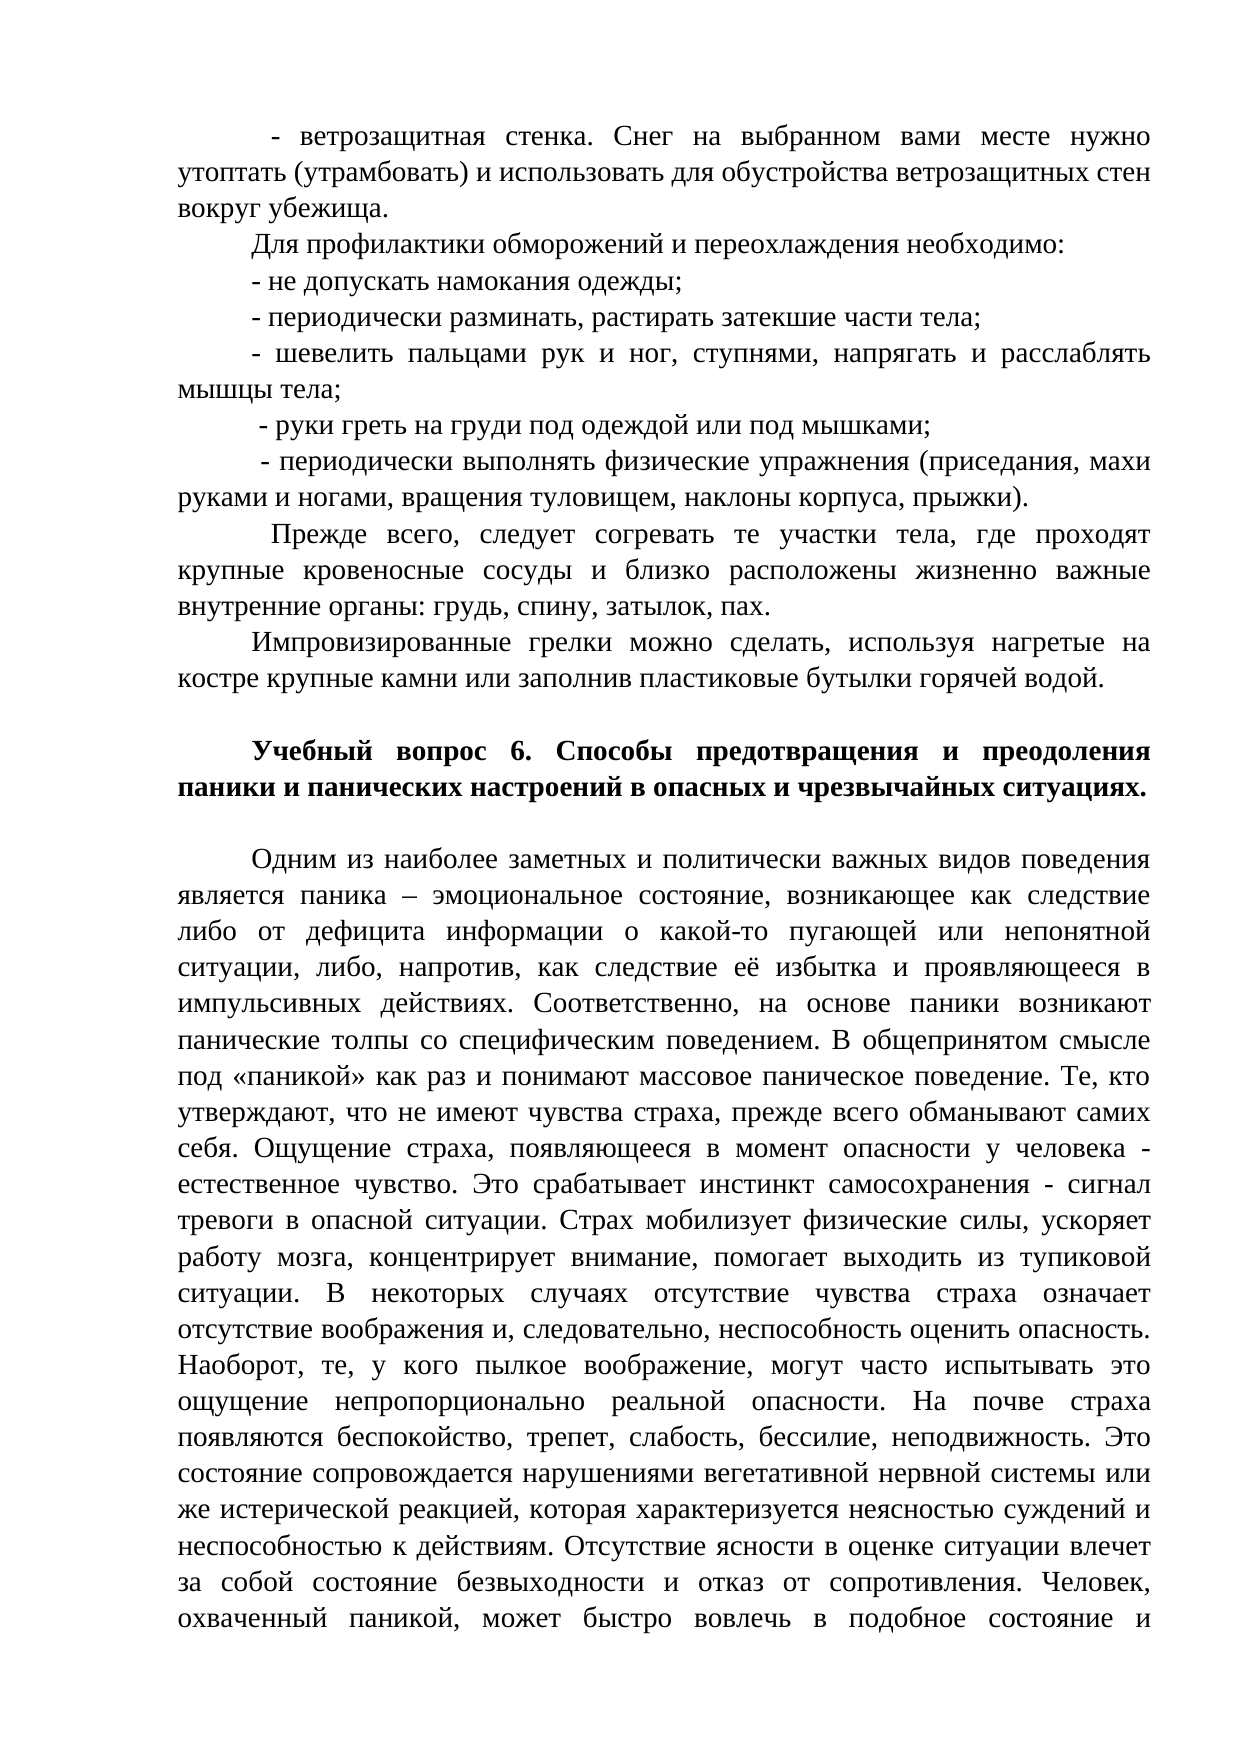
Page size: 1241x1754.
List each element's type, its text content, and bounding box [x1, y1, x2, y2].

text - руки греть на груди под одеждой или под мышками; [177, 407, 1152, 441]
text Импровизированные грелки можно сделать, используя нагретые на костре крупные камни или заполнив пластиковые бутылки горячей водой. [177, 624, 1152, 694]
text - шевелить пальцами рук и ног, ступнями, напрягать и расслаблять мышцы тела; [177, 335, 1152, 405]
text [177, 841, 1152, 1634]
text - не допускать намокания одежды; [177, 263, 1152, 296]
text Для профилактики обморожений и переохлаждения необходимо: [177, 227, 1152, 260]
text - ветрозащитная стенка. Снег на выбранном вами месте нужно утоптать (утрамбовать) и использовать для обустройства ветрозащитных стен вокруг убежища. [177, 118, 1152, 224]
text - периодически выполнять физические упражнения (приседания, махи руками и ногами, вращения туловищем, наклоны корпуса, прыжки). [177, 443, 1152, 513]
text Учебный вопрос 6. Способы предотвращения и преодоления паники и панических настроений в опасных и чрезвычайных ситуациях. [177, 733, 1152, 802]
text - периодически разминать, растирать затекшие части тела; [177, 299, 1152, 332]
text Прежде всего, следует согревать те участки тела, где проходят крупные кровеносные сосуды и близко расположены жизненно важные внутренние органы: грудь, спину, затылок, пах. [177, 516, 1152, 622]
